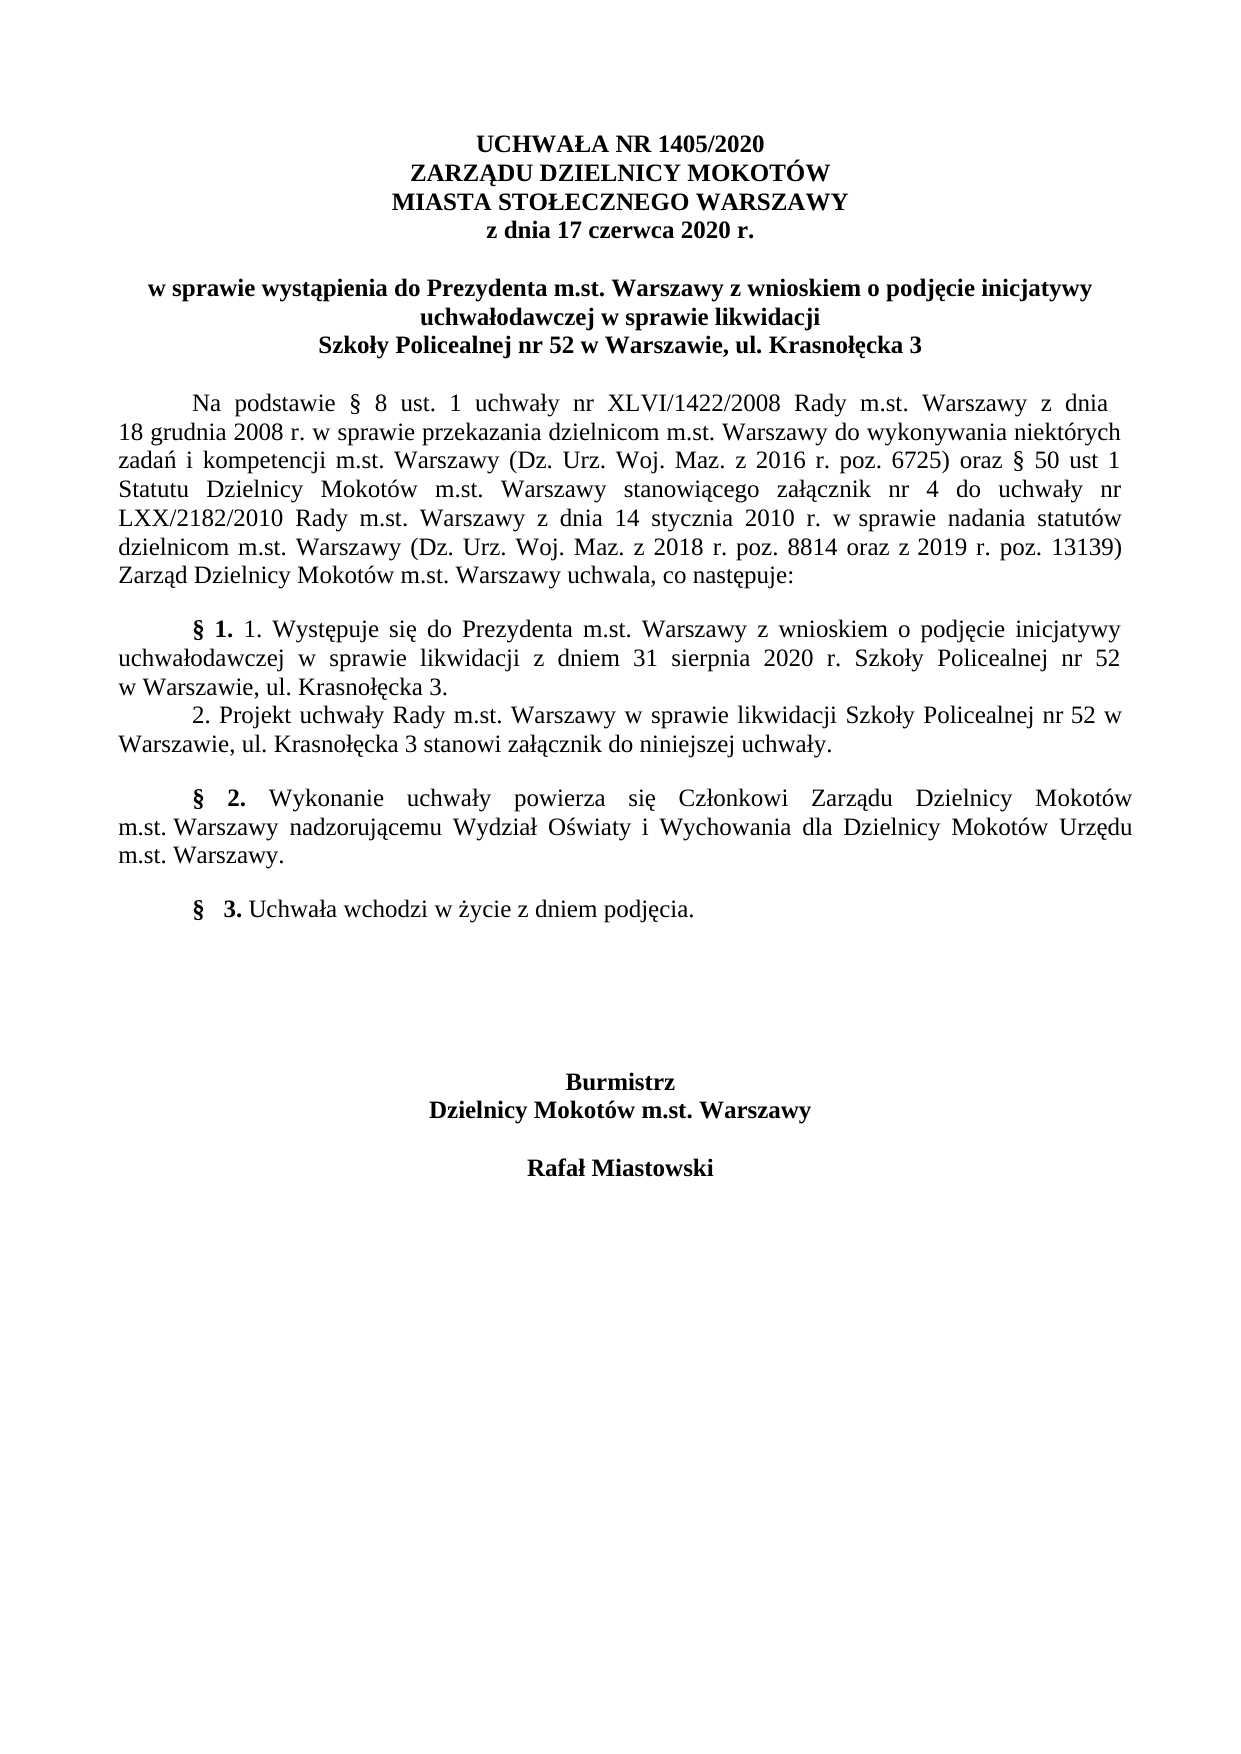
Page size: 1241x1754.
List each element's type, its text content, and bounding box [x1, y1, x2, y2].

text w sprawie wystąpienia do Prezydenta m.st. Warszawy z wnioskiem o podjęcie inicjatywy uchwałodawczej w sprawie likwidacji [118, 273, 1122, 331]
text 2. Projekt uchwały Rady m.st. Warszawy w sprawie likwidacji Szkoły Policealnej nr 52 w Warszawie, ul. Krasnołęcka 3 stanowi załącznik do niniejszej uchwały. [118, 701, 1122, 758]
text MIASTA STOŁECZNEGO WARSZAWY [118, 187, 1122, 216]
text Na podstawie § 8 ust. 1 uchwały nr XLVI/1422/2008 Rady m.st. Warszawy z dnia 18 grudnia 2008 r. w sprawie przekazania dzielnicom m.st. Warszawy do wykonywania niektórych zadań i kompetencji m.st. Warszawy (Dz. Urz. Woj. Maz. z 2016 r. poz. 6725) oraz § 50 ust 1 Statutu Dzielnicy Mokotów m.st. Warszawy stanowiącego załącznik nr 4 do uchwały nr LXX/2182/2010 Rady m.st. Warszawy z dnia 14 stycznia 2010 r. w sprawie nadania statutów dzielnicom m.st. Warszawy (Dz. Urz. Woj. Maz. z 2018 r. poz. 8814 oraz z 2019 r. poz. 13139) Zarząd Dzielnicy Mokotów m.st. Warszawy uchwala, co następuje: [118, 388, 1122, 589]
text Rafał Miastowski [118, 1153, 1122, 1182]
text § 2. Wykonanie uchwały powierza się Członkowi Zarządu Dzielnicy Mokotów m.st. Warszawy nadzorującemu Wydział Oświaty i Wychowania dla Dzielnicy Mokotów Urzędu m.st. Warszawy. [118, 783, 1133, 869]
text § 1. 1. Występuje się do Prezydenta m.st. Warszawy z wnioskiem o podjęcie inicjatywy uchwałodawczej w sprawie likwidacji z dniem 31 sierpnia 2020 r. Szkoły Policealnej nr 52 w Warszawie, ul. Krasnołęcka 3. [118, 614, 1122, 701]
text UCHWAŁA NR 1405/2020 [118, 129, 1122, 158]
text ZARZĄDU DZIELNICY MOKOTÓW [118, 158, 1122, 187]
text § 3. Uchwała wchodzi w życie z dniem podjęcia. [118, 894, 1133, 923]
text Burmistrz Dzielnicy Mokotów m.st. Warszawy [118, 1067, 1122, 1124]
text z dnia 17 czerwca 2020 r. [118, 216, 1122, 244]
text Szkoły Policealnej nr 52 w Warszawie, ul. Krasnołęcka 3 [118, 331, 1122, 359]
